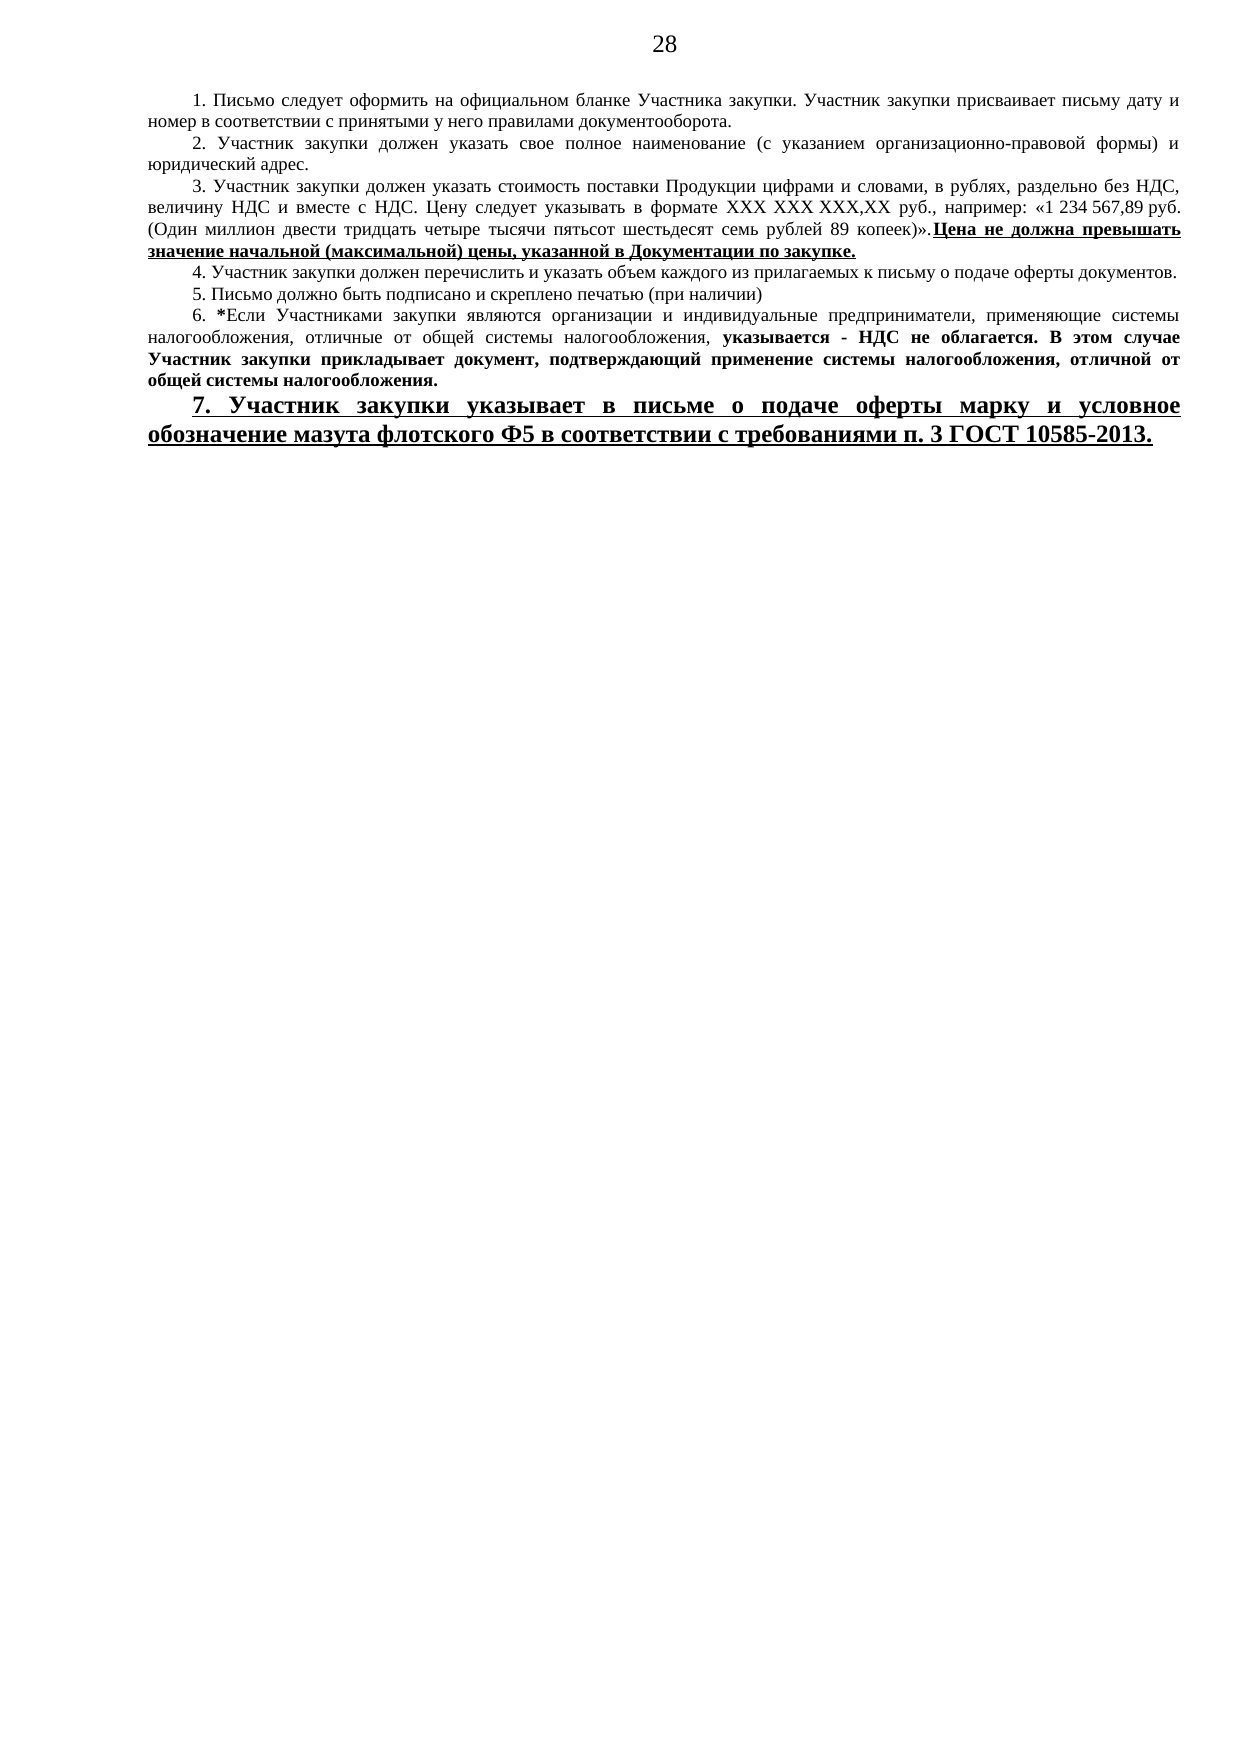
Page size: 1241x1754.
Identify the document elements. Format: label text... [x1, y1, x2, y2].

text 6. *Если Участниками закупки являются организации и индивидуальные предприниматели, применяющие системы налогообложения, отличные от общей системы налогообложения, указывается - НДС не облагается. В этом случае Участник закупки прикладывает документ, подтверждающий применение системы налогообложения, отличной от общей системы налогообложения. [148, 304, 1181, 391]
text 4. Участник закупки должен перечислить и указать объем каждого из прилагаемых к письму о подаче оферты документов. [148, 261, 1181, 283]
text 7. Участник закупки указывает в письме о подаче оферты марку и условное обозначение мазута флотского Ф5 в соответствии с требованиями п. 3 ГОСТ 10585-2013. [148, 391, 1181, 448]
text 1. Письмо следует оформить на официальном бланке Участника закупки. Участник закупки присваивает письму дату и номер в соответствии с принятыми у него правилами документооборота. [148, 89, 1181, 132]
text 2. Участник закупки должен указать свое полное наименование (с указанием организационно-правовой формы) и юридический адрес. [148, 132, 1181, 175]
text 5. Письмо должно быть подписано и скреплено печатью (при наличии) [148, 283, 1181, 304]
text 3. Участник закупки должен указать стоимость поставки Продукции цифрами и словами, в рублях, раздельно без НДС, величину НДС и вместе с НДС. Цену следует указывать в формате ХХХ ХХХ ХХХ,ХХ руб., например: «1 234 567,89 руб. (Один миллион двести тридцать четыре тысячи пятьсот шестьдесят семь рублей 89 копеек)».Цена не должна превышать значение начальной (максимальной) цены, указанной в Документации по закупке. [148, 175, 1181, 261]
